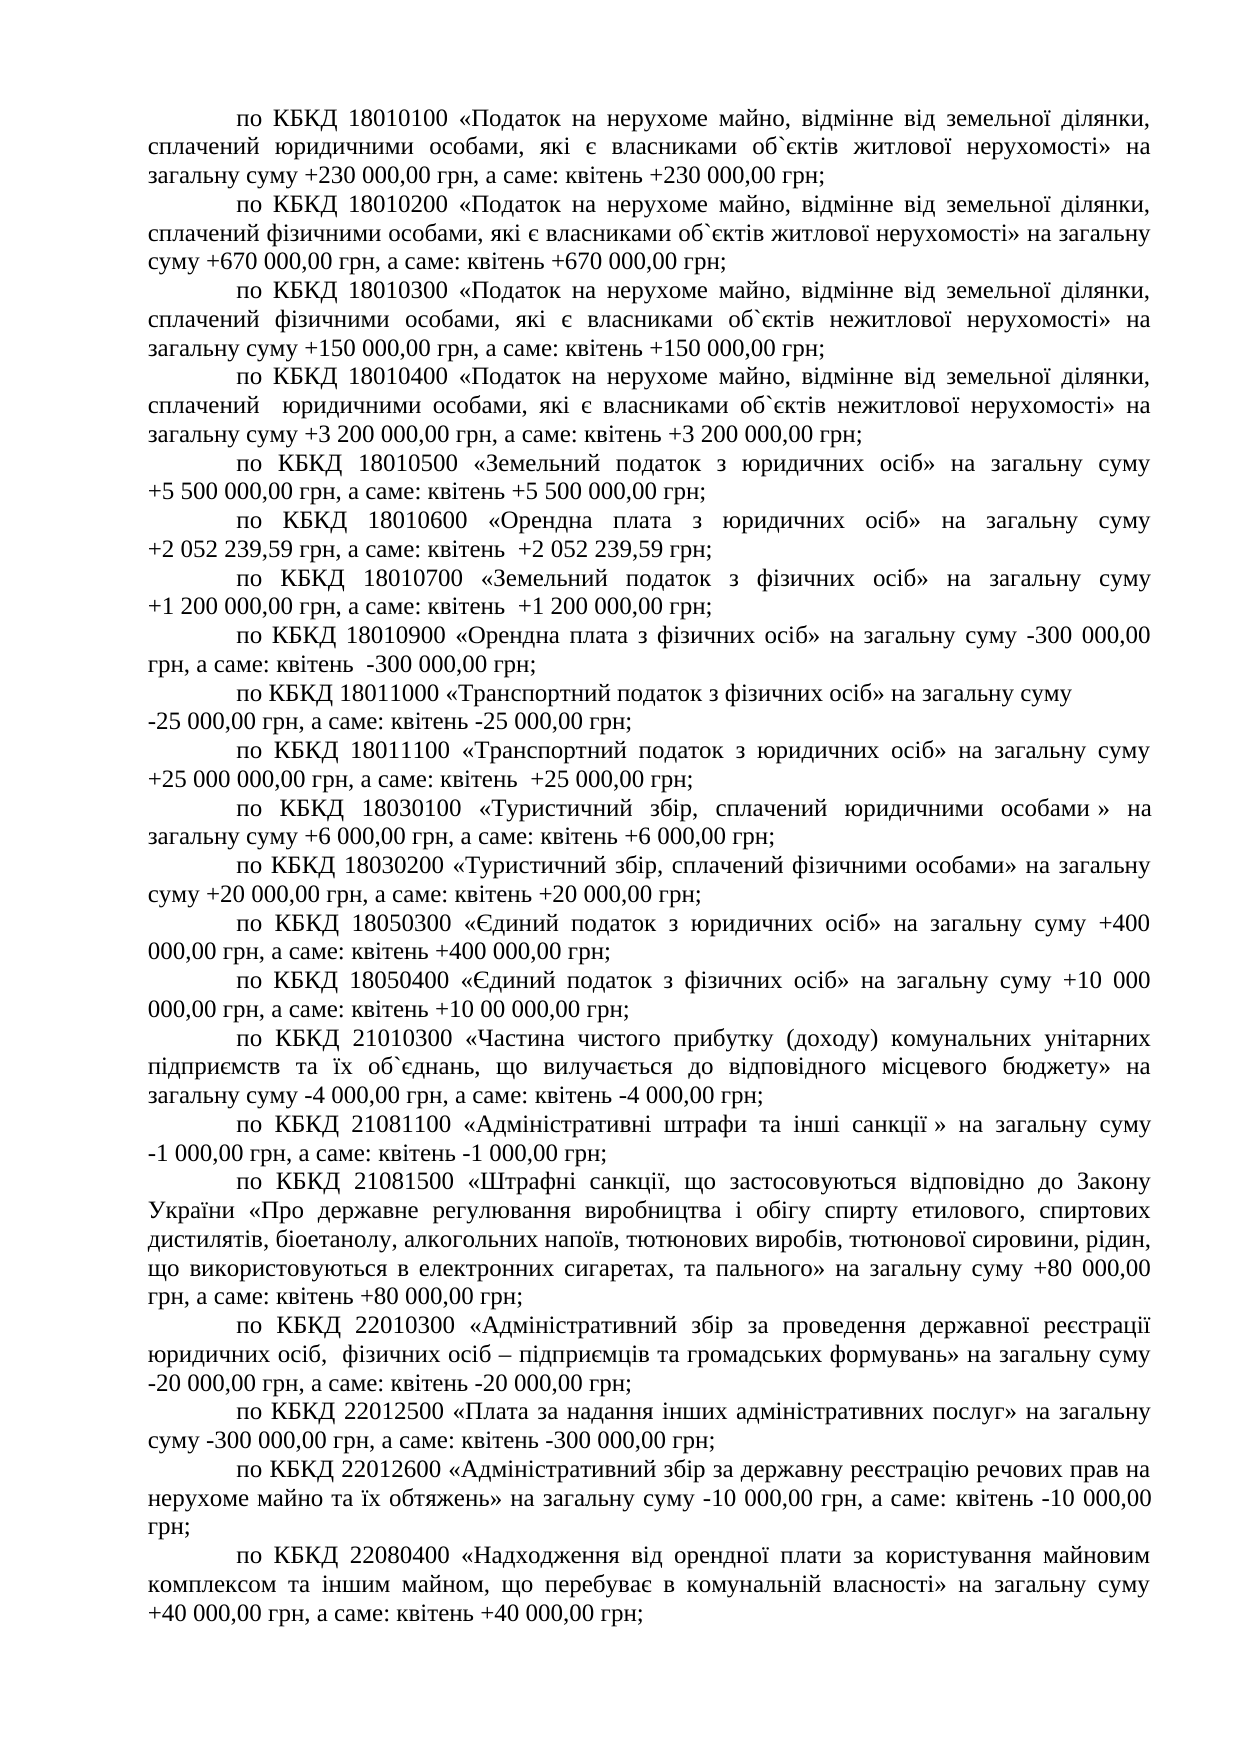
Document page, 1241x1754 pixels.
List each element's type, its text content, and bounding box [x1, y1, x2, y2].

text по КБКД 21081100 «Адміністративні штрафи та інші санкції » на загальну суму -1 000,00 грн, а саме: квітень -1 000,00 грн; [148, 1109, 1152, 1166]
text по КБКД 22010300 «Адміністративний збір за проведення державної реєстрації юридичних осіб, фізичних осіб – підприємців та громадських формувань» на загальну суму -20 000,00 грн, а саме: квітень -20 000,00 грн; [148, 1310, 1152, 1396]
text по КБКД 22012600 «Адміністративний збір за державну реєстрацію речових прав на нерухоме майно та їх обтяжень» на загальну суму -10 000,00 грн, а саме: квітень -10 000,00 грн; [148, 1454, 1152, 1540]
text по КБКД 18010600 «Орендна плата з юридичних осіб» на загальну суму +2 052 239,59 грн, а саме: квітень +2 052 239,59 грн; [148, 505, 1152, 563]
text по КБКД 18050400 «Єдиний податок з фізичних осіб» на загальну суму +10 000 000,00 грн, а саме: квітень +10 00 000,00 грн; [148, 965, 1152, 1023]
text по КБКД 18011000 «Транспортний податок з фізичних осіб» на загальну суму [148, 678, 1152, 706]
text по КБКД 18010500 «Земельний податок з юридичних осіб» на загальну суму +5 500 000,00 грн, а саме: квітень +5 500 000,00 грн; [148, 448, 1152, 505]
text по КБКД 18010200 «Податок на нерухоме майно, відмінне від земельної ділянки, сплачений фізичними особами, які є власниками об`єктів житлової нерухомості» на загальну суму +670 000,00 грн, а саме: квітень +670 000,00 грн; [148, 189, 1152, 275]
text по КБКД 21081500 «Штрафні санкції, що застосовуються відповідно до Закону України «Про державне регулювання виробництва і обігу спирту етилового, спиртових дистилятів, біоетанолу, алкогольних напоїв, тютюнових виробів, тютюнової сировини, рідин, що використовуються в електронних сигаретах, та пального» на загальну суму +80 000,00 грн, а саме: квітень +80 000,00 грн; [148, 1166, 1152, 1310]
text -25 000,00 грн, а саме: квітень -25 000,00 грн; [148, 706, 1152, 735]
text по КБКД 22012500 «Плата за надання інших адміністративних послуг» на загальну суму -300 000,00 грн, а саме: квітень -300 000,00 грн; [148, 1396, 1152, 1454]
text по КБКД 18010300 «Податок на нерухоме майно, відмінне від земельної ділянки, сплачений фізичними особами, які є власниками об`єктів нежитлової нерухомості» на загальну суму +150 000,00 грн, а саме: квітень +150 000,00 грн; [148, 275, 1152, 361]
text по КБКД 18010100 «Податок на нерухоме майно, відмінне від земельної ділянки, сплачений юридичними особами, які є власниками об`єктів житлової нерухомості» на загальну суму +230 000,00 грн, а саме: квітень +230 000,00 грн; [148, 103, 1152, 189]
text по КБКД 18010700 «Земельний податок з фізичних осіб» на загальну суму +1 200 000,00 грн, а саме: квітень +1 200 000,00 грн; [148, 563, 1152, 620]
text по КБКД 21010300 «Частина чистого прибутку (доходу) комунальних унітарних підприємств та їх об`єднань, що вилучається до відповідного місцевого бюджету» на загальну суму -4 000,00 грн, а саме: квітень -4 000,00 грн; [148, 1023, 1152, 1109]
text по КБКД 18011100 «Транспортний податок з юридичних осіб» на загальну суму +25 000 000,00 грн, а саме: квітень +25 000,00 грн; [148, 735, 1152, 793]
text по КБКД 18030100 «Туристичний збір, сплачений юридичними особами » на загальну суму +6 000,00 грн, а саме: квітень +6 000,00 грн; [148, 793, 1152, 850]
text по КБКД 18010900 «Орендна плата з фізичних осіб» на загальну суму -300 000,00 грн, а саме: квітень -300 000,00 грн; [148, 620, 1152, 678]
text по КБКД 18030200 «Туристичний збір, сплачений фізичними особами» на загальну суму +20 000,00 грн, а саме: квітень +20 000,00 грн; [148, 850, 1152, 908]
text по КБКД 18010400 «Податок на нерухоме майно, відмінне від земельної ділянки, сплачений юридичними особами, які є власниками об`єктів нежитлової нерухомості» на загальну суму +3 200 000,00 грн, а саме: квітень +3 200 000,00 грн; [148, 361, 1152, 448]
text по КБКД 22080400 «Надходження від орендної плати за користування майновим комплексом та іншим майном, що перебуває в комунальній власності» на загальну суму +40 000,00 грн, а саме: квітень +40 000,00 грн; [148, 1540, 1152, 1626]
text по КБКД 18050300 «Єдиний податок з юридичних осіб» на загальну суму +400 000,00 грн, а саме: квітень +400 000,00 грн; [148, 908, 1152, 965]
